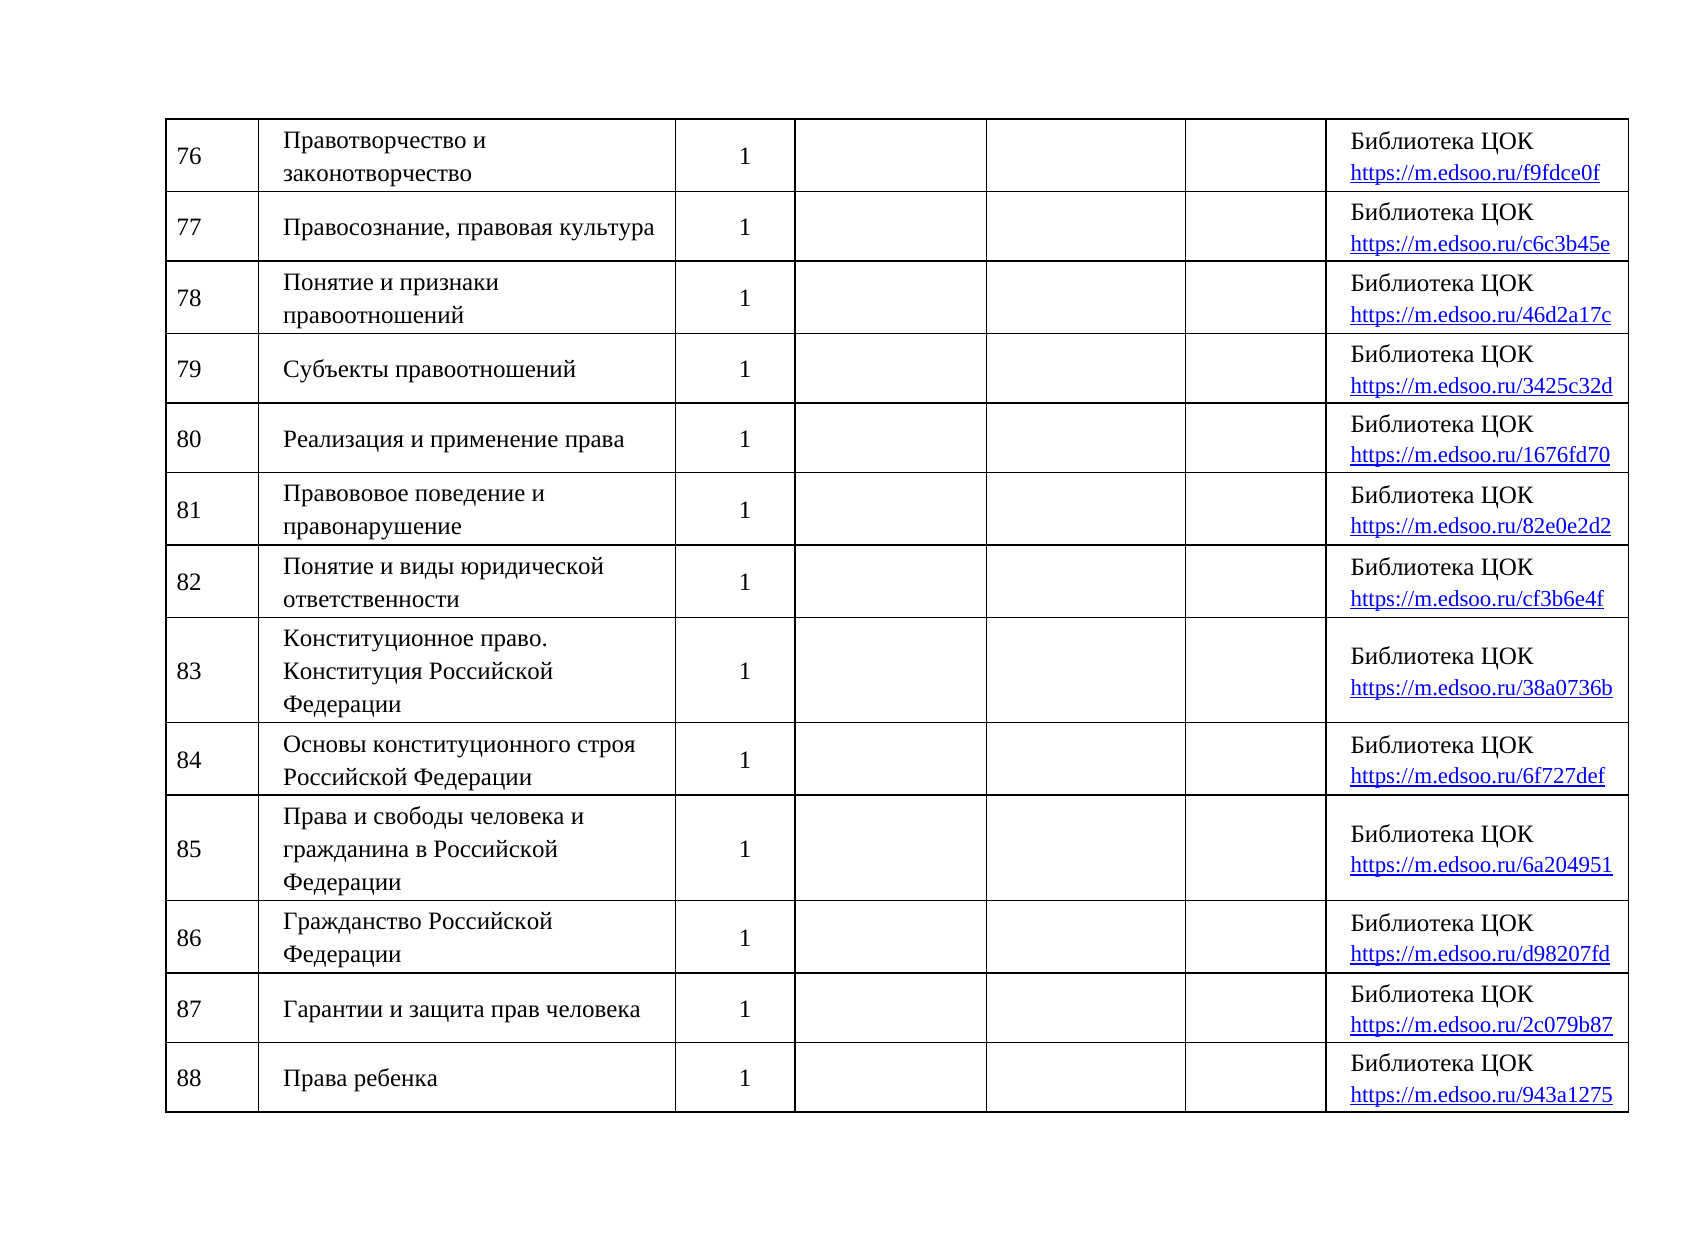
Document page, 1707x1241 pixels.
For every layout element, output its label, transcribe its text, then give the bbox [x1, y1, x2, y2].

table_cell 77 [167, 192, 258, 260]
table_cell Права и свободы человека и гражданина в Российской Федерации [259, 796, 675, 900]
table_cell 1 [676, 796, 794, 900]
table_cell [987, 901, 1185, 972]
table_cell 86 [167, 901, 258, 972]
table_cell [796, 404, 986, 472]
table_cell [796, 723, 986, 794]
table_cell Библиотека ЦОК https://m.edsoo.ru/d98207fd [1327, 901, 1628, 972]
table_cell [796, 796, 986, 900]
table_cell Гарантии и защита прав человека [259, 974, 675, 1042]
table_cell 1 [676, 546, 794, 616]
table_cell 87 [167, 974, 258, 1042]
table_cell 1 [676, 723, 794, 794]
table_cell Библиотека ЦОК https://m.edsoo.ru/943a1275 [1327, 1043, 1628, 1111]
table_cell 1 [676, 473, 794, 544]
table_cell [987, 404, 1185, 472]
table_cell [796, 546, 986, 616]
table_cell [987, 723, 1185, 794]
table_cell [796, 473, 986, 544]
table_cell 81 [167, 473, 258, 544]
table_cell Основы конституционного строя Российской Федерации [259, 723, 675, 794]
table_cell Библиотека ЦОК https://m.edsoo.ru/2c079b87 [1327, 974, 1628, 1042]
table_cell Библиотека ЦОК https://m.edsoo.ru/38a0736b [1327, 618, 1628, 722]
table_cell [1186, 546, 1325, 616]
table_cell [1186, 262, 1325, 332]
table_cell [987, 120, 1185, 191]
table_cell 84 [167, 723, 258, 794]
table_cell [796, 262, 986, 332]
table_cell 1 [676, 618, 794, 722]
table_cell [987, 546, 1185, 616]
table_cell Библиотека ЦОК https://m.edsoo.ru/6f727def [1327, 723, 1628, 794]
table_cell 1 [676, 404, 794, 472]
table_cell 1 [676, 1043, 794, 1111]
table_cell Реализация и применение права [259, 404, 675, 472]
table_cell [1186, 618, 1325, 722]
table_cell 85 [167, 796, 258, 900]
table_cell [987, 262, 1185, 332]
table_cell 1 [676, 120, 794, 191]
table_cell [1186, 192, 1325, 260]
table_cell Библиотека ЦОК https://m.edsoo.ru/cf3b6e4f [1327, 546, 1628, 616]
table_cell [987, 796, 1185, 900]
table_cell 1 [676, 974, 794, 1042]
table_cell 1 [676, 901, 794, 972]
table_cell [1186, 404, 1325, 472]
table_cell [987, 473, 1185, 544]
table_cell [796, 1043, 986, 1111]
table_cell [1186, 120, 1325, 191]
table_cell [796, 334, 986, 402]
table_cell Гражданство Российской Федерации [259, 901, 675, 972]
table_cell 1 [676, 334, 794, 402]
table_cell 80 [167, 404, 258, 472]
table_cell [796, 618, 986, 722]
table_cell 79 [167, 334, 258, 402]
table_cell 88 [167, 1043, 258, 1111]
table_cell Понятие и признаки правоотношений [259, 262, 675, 332]
table_cell Библиотека ЦОК https://m.edsoo.ru/3425c32d [1327, 334, 1628, 402]
table_cell [796, 974, 986, 1042]
table_cell 76 [167, 120, 258, 191]
table_cell [1186, 473, 1325, 544]
table_cell [987, 192, 1185, 260]
table_cell 1 [676, 192, 794, 260]
table_cell Конституционное право. Конституция Российской Федерации [259, 618, 675, 722]
table_cell Правосознание, правовая культура [259, 192, 675, 260]
table_cell Правотворчество и законотворчество [259, 120, 675, 191]
table_cell [1186, 974, 1325, 1042]
table_cell 1 [676, 262, 794, 332]
table_cell Библиотека ЦОК https://m.edsoo.ru/46d2a17c [1327, 262, 1628, 332]
table_cell [987, 1043, 1185, 1111]
table_cell Субъекты правоотношений [259, 334, 675, 402]
table_cell Библиотека ЦОК https://m.edsoo.ru/1676fd70 [1327, 404, 1628, 472]
table_cell Библиотека ЦОК https://m.edsoo.ru/c6c3b45e [1327, 192, 1628, 260]
table_cell [1186, 723, 1325, 794]
table_cell 78 [167, 262, 258, 332]
table_cell [1186, 334, 1325, 402]
table_cell [987, 618, 1185, 722]
table_cell [796, 120, 986, 191]
table_cell Правововое поведение и правонарушение [259, 473, 675, 544]
table_cell Библиотека ЦОК https://m.edsoo.ru/6a204951 [1327, 796, 1628, 900]
table_cell 82 [167, 546, 258, 616]
table_cell Понятие и виды юридической ответственности [259, 546, 675, 616]
table_cell 83 [167, 618, 258, 722]
table_cell Библиотека ЦОК https://m.edsoo.ru/82e0e2d2 [1327, 473, 1628, 544]
table_cell Библиотека ЦОК https://m.edsoo.ru/f9fdce0f [1327, 120, 1628, 191]
table_cell [1186, 796, 1325, 900]
table_cell Права ребенка [259, 1043, 675, 1111]
table_cell [796, 192, 986, 260]
table_cell [987, 334, 1185, 402]
table_cell [1186, 901, 1325, 972]
table_cell [796, 901, 986, 972]
table_cell [987, 974, 1185, 1042]
table_cell [1186, 1043, 1325, 1111]
